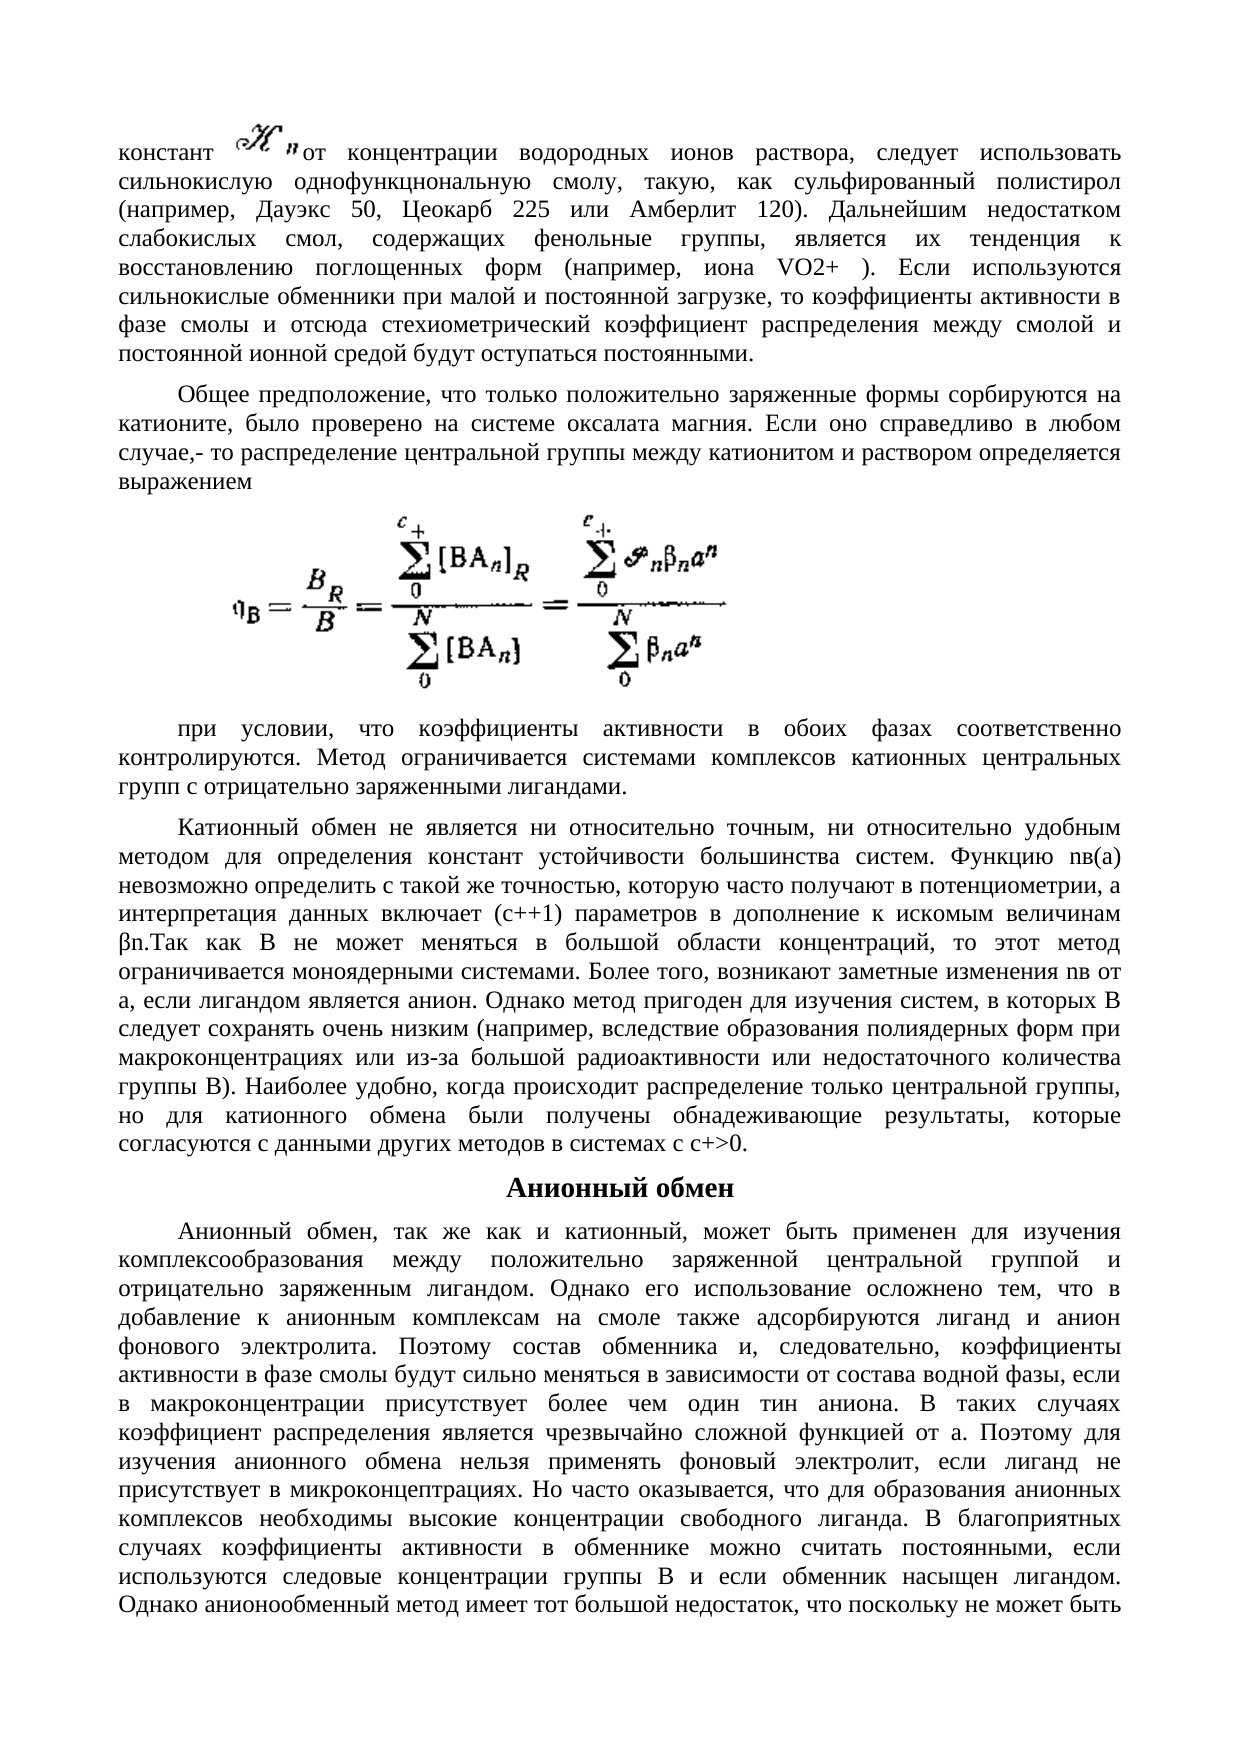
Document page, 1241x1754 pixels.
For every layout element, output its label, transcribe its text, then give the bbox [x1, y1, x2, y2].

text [118, 118, 1122, 367]
text Катионный обмен не является ни относительно точным, ни относительно удобным методом для определения констант устойчивости большинства систем. Функцию nв(а) невозможно определить с такой же точностью, которую часто получают в потенциометрии, а интерпретация данных включает (с++1) параметров в дополнение к искомым величинам βn.Так как В не может меняться в большой области концентраций, то этот метод ограничивается моноядерными системами. Более того, возникают заметные изменения nв от а, если лигандом является анион. Однако метод пригоден для изучения систем, в которых В следует сохранять очень низким (например, вследствие образования полиядерных форм при макроконцентрациях или из-за большой радиоактивности или недостаточного количества группы В). Наиболее удобно, когда происходит распределение только центральной группы, но для катионного обмена были получены обнадеживающие результаты, которые согласуются с данными других методов в системах с с+>0. [118, 812, 1122, 1157]
text Общее предположение, что только положительно заряженные формы сорбируются на катионите, было проверено на системе оксалата магния. Если оно справедливо в любом случае,- то распределение центральной группы между катионитом и раствором определяется выражением [118, 379, 1122, 494]
picture [177, 506, 767, 701]
text при условии, что коэффициенты активности в обоих фазах соответственно контролируются. Метод ограничивается системами комплексов катионных центральных групп с отрицательно заряженными лигандами. [118, 713, 1122, 800]
picture [235, 118, 303, 161]
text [118, 1216, 1122, 1618]
text Анионный обмен [118, 1170, 1122, 1203]
